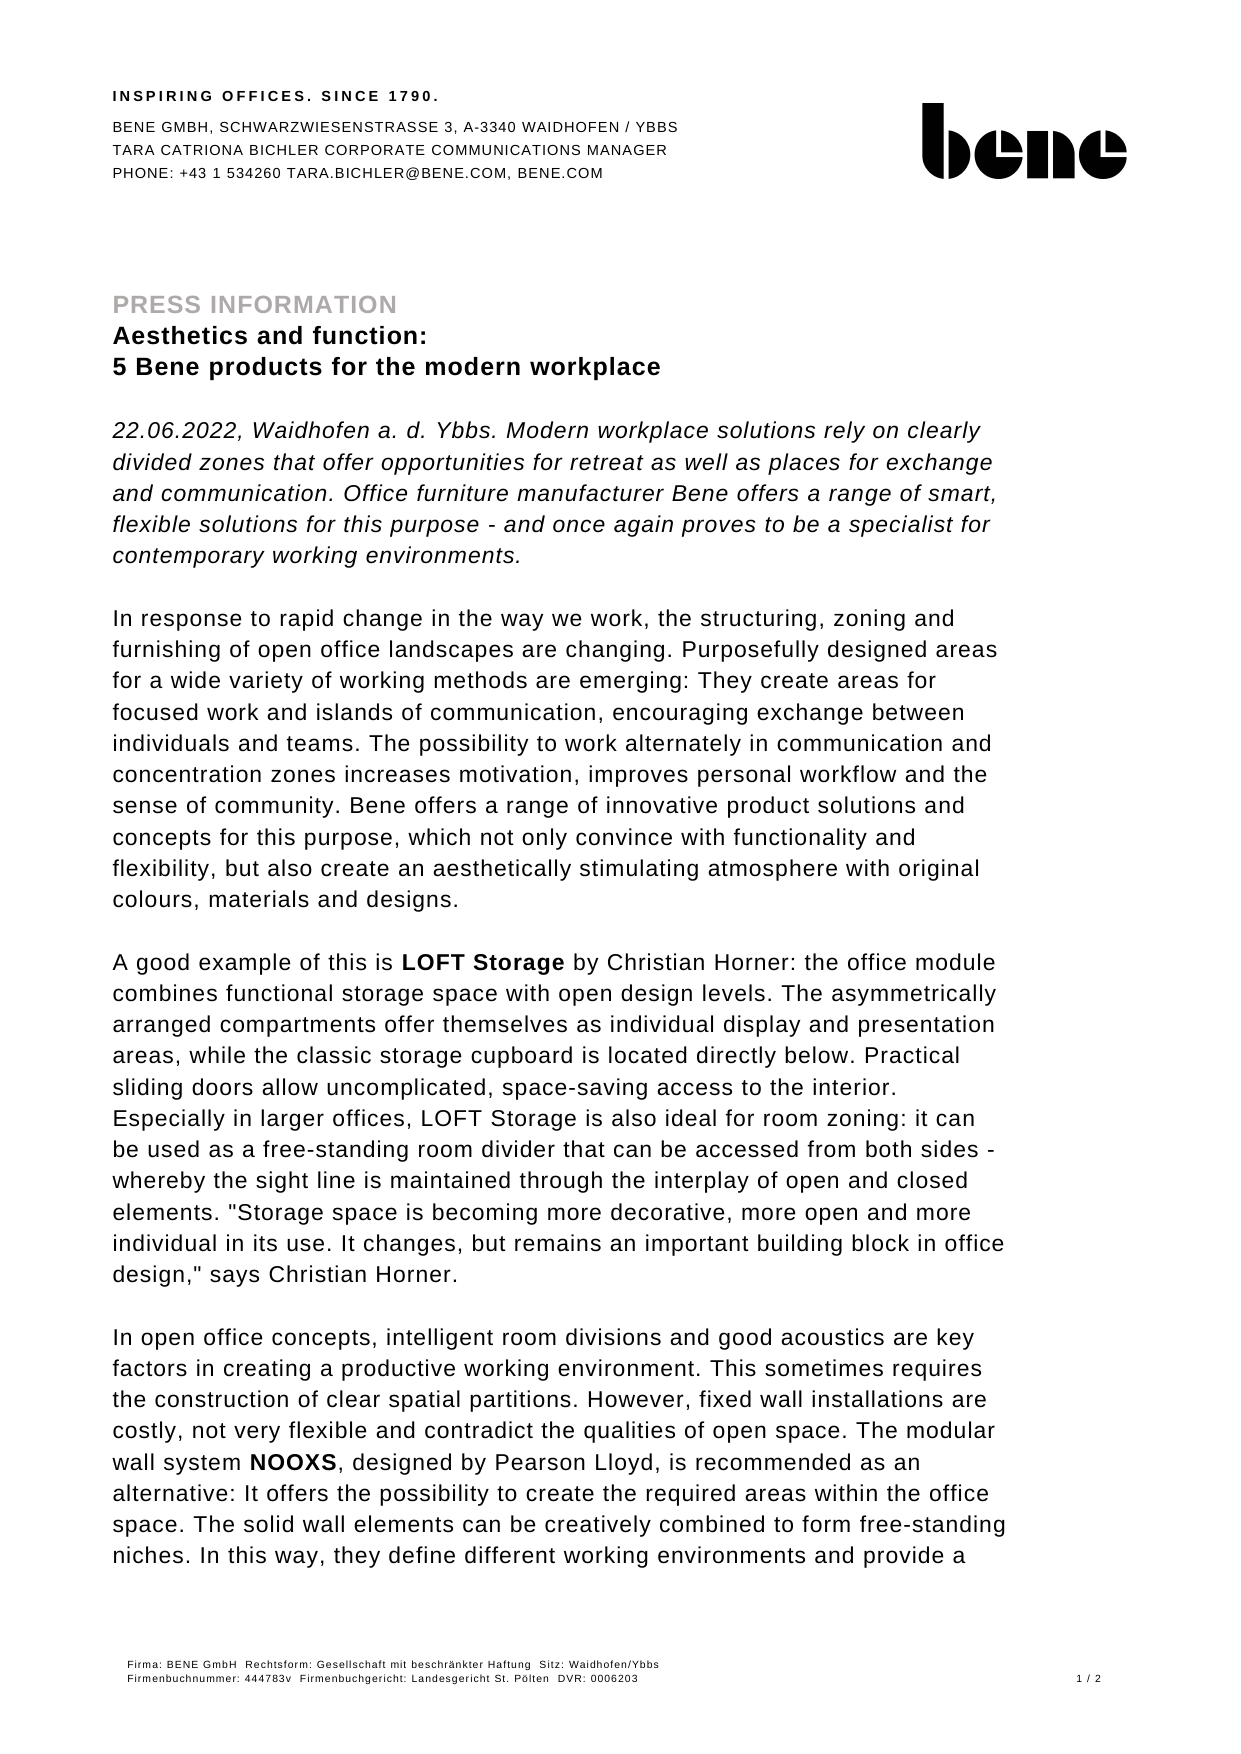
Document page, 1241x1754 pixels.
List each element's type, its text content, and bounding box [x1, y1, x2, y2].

text PRESS INFORMATION [112, 290, 1009, 318]
text Aesthetics and function: [112, 318, 1009, 350]
text 5 Bene products for the modern workplace [112, 350, 1009, 381]
text In response to rapid change in the way we work, the structuring, zoning and furnishing of open office landscapes are changing. Purposefully designed areas for a wide variety of working methods are emerging: They create areas for focused work and islands of communication, encouraging exchange between individuals and teams. The possibility to work alternately in communication and concentration zones increases motivation, improves personal workflow and the sense of community. Bene offers a range of innovative product solutions and concepts for this purpose, which not only convince with functionality and flexibility, but also create an aesthetically stimulating atmosphere with original colours, materials and designs. [112, 600, 1009, 912]
text A good example of this is LOFT Storage by Christian Horner: the office module combines functional storage space with open design levels. The asymmetrically arranged compartments offer themselves as individual display and presentation areas, while the classic storage cupboard is located directly below. Practical sliding doors allow uncomplicated, space-saving access to the interior. Especially in larger offices, LOFT Storage is also ideal for room zoning: it can be used as a free-standing room divider that can be accessed from both sides - whereby the sight line is maintained through the interplay of open and closed elements. "Storage space is becoming more decorative, more open and more individual in its use. It changes, but remains an important building block in office design," says Christian Horner. [112, 943, 1009, 1287]
text 22.06.2022, Waidhofen a. d. Ybbs. Modern workplace solutions rely on clearly divided zones that offer opportunities for retreat as well as places for exchange and communication. Office furniture manufacturer Bene offers a range of smart, flexible solutions for this purpose - and once again proves to be a specialist for contemporary working environments. [112, 412, 1009, 568]
picture [922, 103, 1127, 179]
